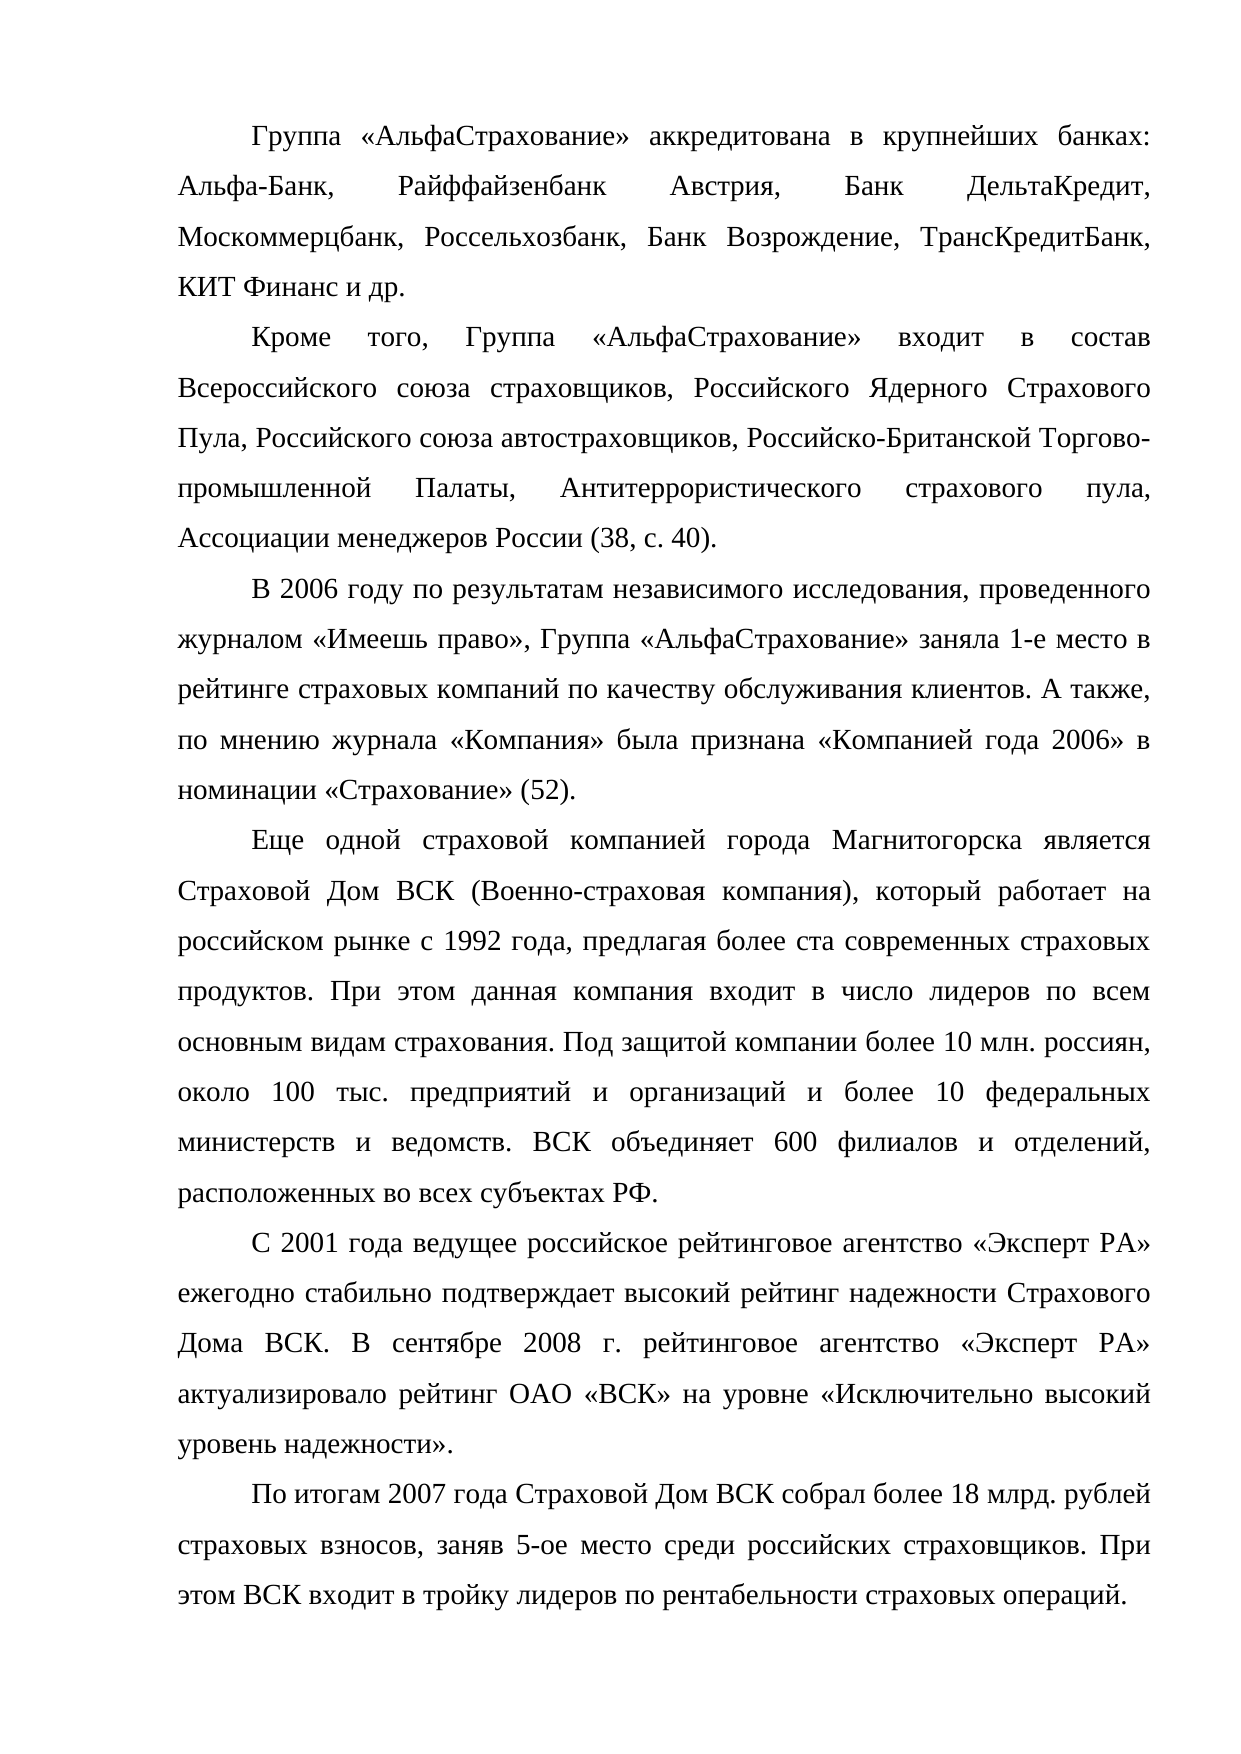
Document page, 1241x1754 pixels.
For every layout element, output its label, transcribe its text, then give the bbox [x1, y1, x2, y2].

text Группа «АльфаСтрахование» аккредитована в крупнейших банках: Альфа-Банк, Райффайзенбанк Австрия, Банк ДельтаКредит, Москоммерцбанк, Россельхозбанк, Банк Возрождение, ТрансКредитБанк, КИТ Финанс и др. [177, 118, 1152, 303]
text Кроме того, Группа «АльфаСтрахование» входит в состав Всероссийского союза страховщиков, Российского Ядерного Страхового Пула, Российского союза автостраховщиков, Российско-Британской Торгово-промышленной Палаты, Антитеррористического страхового пула, Ассоциации менеджеров России (38, с. 40). [177, 319, 1152, 554]
text По итогам 2007 года Страховой Дом ВСК собрал более 18 млрд. рублей страховых взносов, заняв 5-ое место среди российских страховщиков. При этом ВСК входит в тройку лидеров по рентабельности страховых операций. [177, 1477, 1152, 1611]
text С 2001 года ведущее российское рейтинговое агентство «Эксперт РА» ежегодно стабильно подтверждает высокий рейтинг надежности Страхового Дома ВСК. В сентябре . рейтинговое агентство «Эксперт РА» актуализировало рейтинг ОАО «ВСК» на уровне «Исключительно высокий уровень надежности». [177, 1225, 1152, 1460]
text Еще одной страховой компанией города Магнитогорска является Страховой Дом ВСК (Военно-страховая компания), который работает на российском рынке с 1992 года, предлагая более ста современных страховых продуктов. При этом данная компания входит в число лидеров по всем основным видам страхования. Под защитой компании более 10 млн. россиян, около 100 тыс. предприятий и организаций и более 10 федеральных министерств и ведомств. ВСК объединяет 600 филиалов и отделений, расположенных во всех субъектах РФ. [177, 822, 1152, 1208]
text В 2006 году по результатам независимого исследования, проведенного журналом «Имеешь право», Группа «АльфаСтрахование» заняла 1-е место в рейтинге страховых компаний по качеству обслуживания клиентов. А также, по мнению журнала «Компания» была признана «Компанией года 2006» в номинации «Страхование» (52). [177, 571, 1152, 806]
